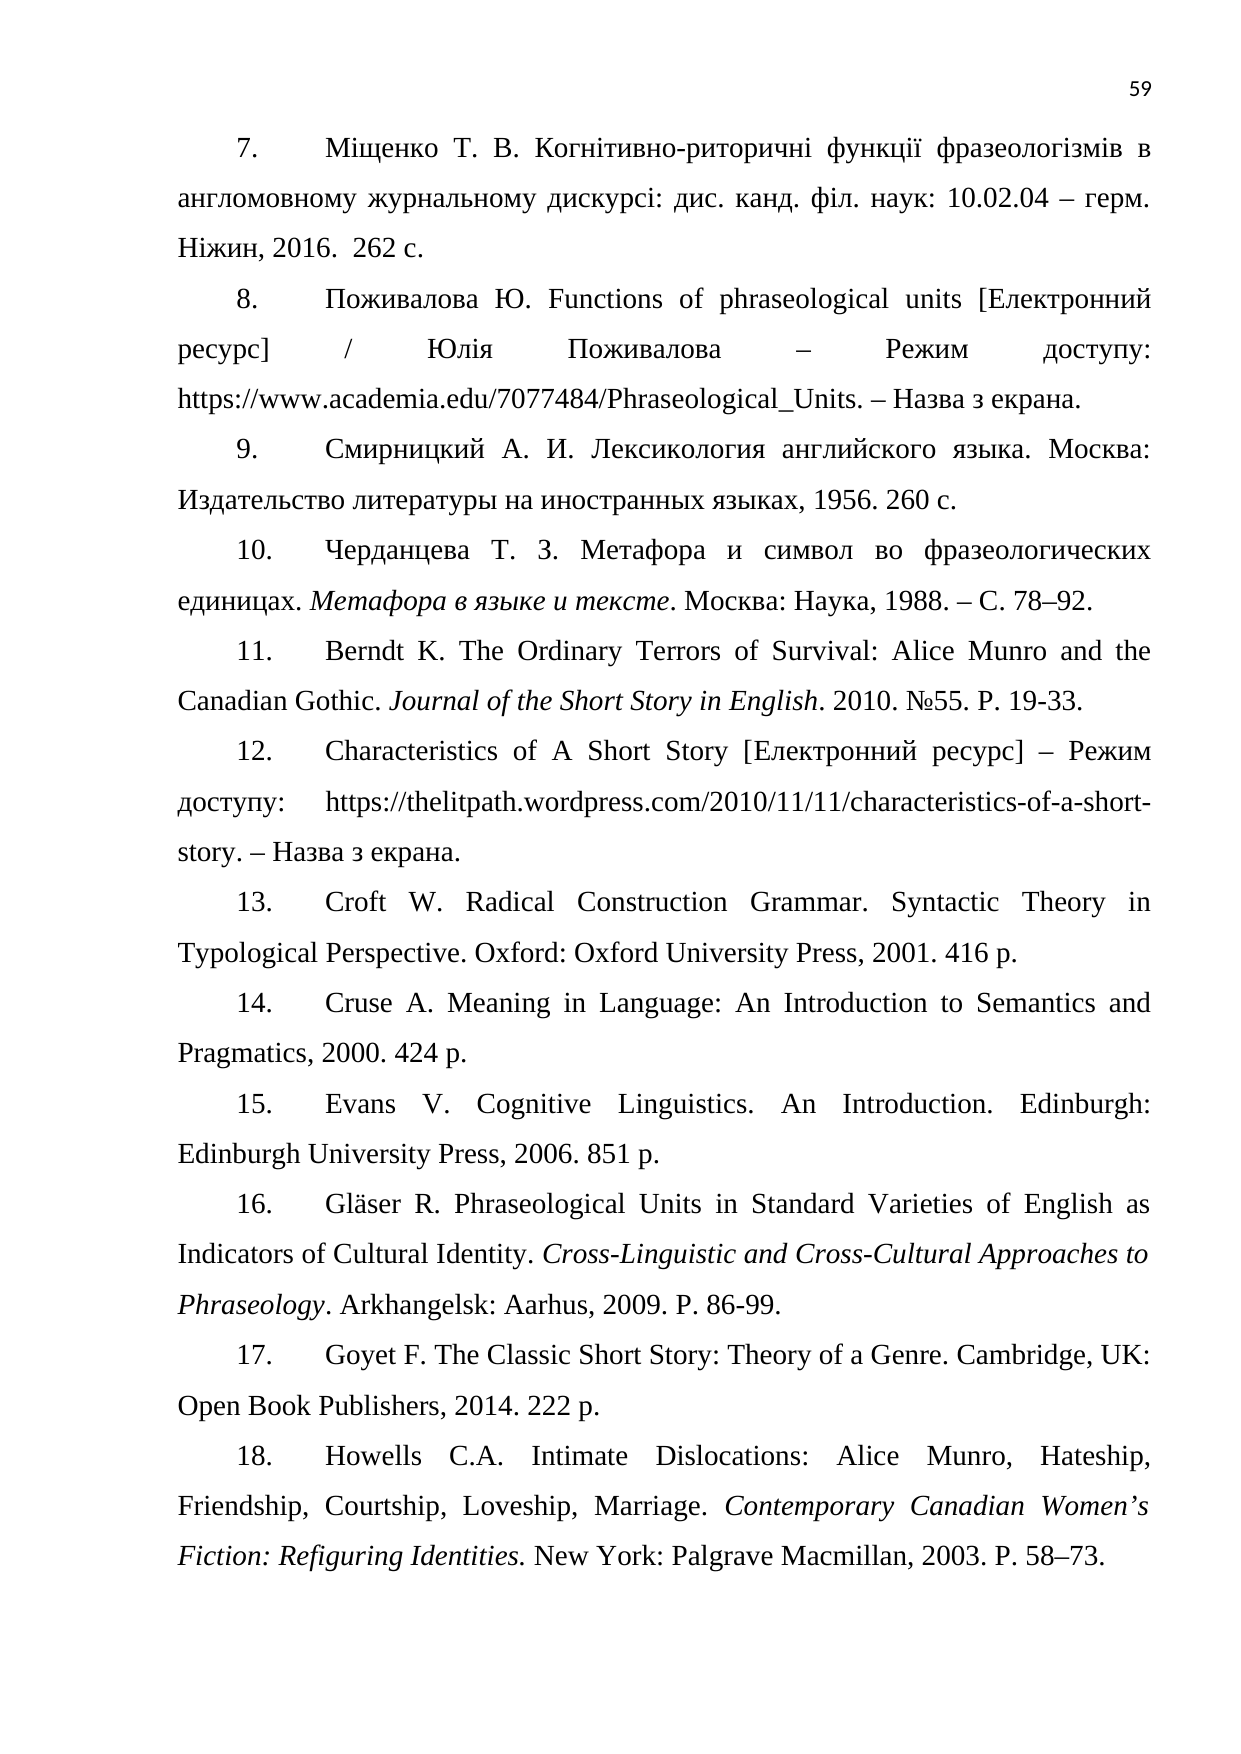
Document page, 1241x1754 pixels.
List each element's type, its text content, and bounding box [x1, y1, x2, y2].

list Черданцева Т. З. Метафора и символ во фразеологических единицах. Метафора в языке и тексте. Москва: Наука, 1988. – С. 78–92. [177, 532, 1152, 616]
list Поживалова Ю. Functions of phraseological units [Електронний ресурс] / Юлія Поживалова – Режим доступу: https://www.academia.edu/7077484/Phraseological_Units. – Назва з екрана. [177, 281, 1152, 415]
list Goyet F. The Classic Short Story: Theory of a Genre. Cambridge, UK: Open Book Publishers, 2014. 222 p. [177, 1337, 1152, 1421]
list Gläser R. Phraseological Units in Standard Varieties of English as Indicators of Cultural Identity. Cross-Linguistic and Cross-Cultural Approaches to Phraseology. Arkhangelsk: Aarhus, 2009. P. 86-99. [177, 1186, 1152, 1321]
list Howells C.A. Intimate Dislocations: Alice Munro, Hateship, Friendship, Courtship, Loveship, Marriage. Contemporary Canadian Women’s Fiction: Refiguring Identities. New York: Palgrave Macmillan, 2003. P. 58–73. [177, 1438, 1152, 1572]
list Evans V. Cognitive Linguistics. An Introduction. Edinburgh: Edinburgh University Press, 2006. 851 p. [177, 1086, 1152, 1169]
list Cruse A. Meaning in Language: An Introduction to Semantics and Pragmatics, 2000. 424 p. [177, 985, 1152, 1069]
list Міщенко Т. В. Когнітивно-риторичні функції фразеологізмів в англомовному журнальному дискурсі: дис. канд. філ. наук: 10.02.04 – герм. Ніжин, 2016. 262 с. [177, 130, 1152, 264]
list Croft W. Radical Construction Grammar. Syntactic Theory in Typological Perspective. Oxford: Oxford University Press, 2001. 416 p. [177, 884, 1152, 968]
list Characteristics of A Short Story [Електронний ресурс] – Режим доступу: https://thelitpath.wordpress.com/2010/11/11/characteristics-of-a-short-story. – Назва з екрана. [177, 733, 1152, 868]
list Berndt K. The Ordinary Terrors of Survival: Alice Munro and the Canadian Gothic. Journal of the Short Story in English. 2010. №55. P. 19-33. [177, 633, 1152, 717]
list Смирницкий А. И. Лексикология английского языка. Москва: Издательство литературы на иностранных языках, 1956. 260 с. [177, 432, 1152, 516]
